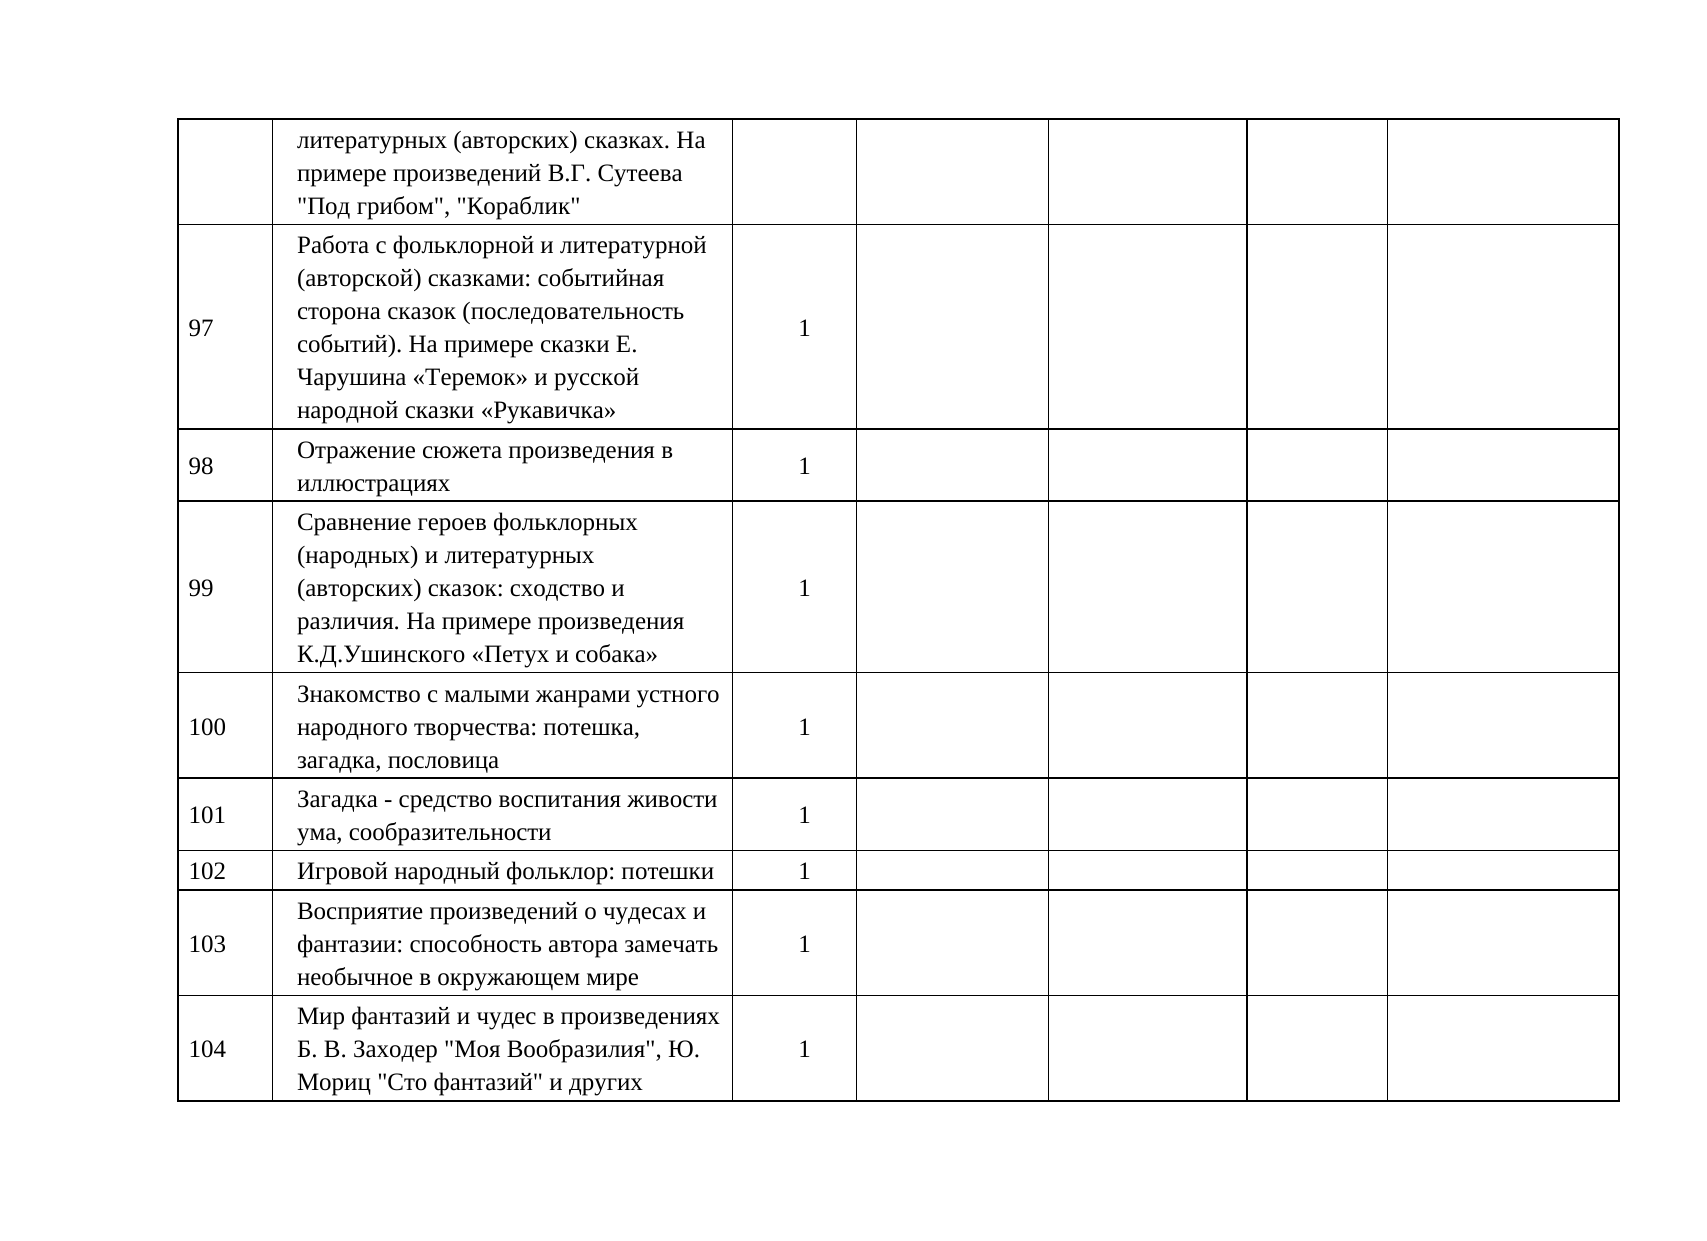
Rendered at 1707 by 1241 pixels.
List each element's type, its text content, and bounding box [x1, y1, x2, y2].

table_cell [1248, 851, 1387, 889]
table_cell [1049, 225, 1246, 428]
table_cell 1 [733, 430, 856, 500]
table_cell [1049, 430, 1246, 500]
table_cell [1049, 779, 1246, 850]
table_cell [1388, 225, 1618, 428]
table_cell Отражение сюжета произведения в иллюстрациях [273, 430, 732, 500]
table_cell [1388, 891, 1618, 994]
table_cell [1049, 502, 1246, 672]
table_cell Загадка - средство воспитания живости ума, сообразительности [273, 779, 732, 850]
table_cell [1248, 430, 1387, 500]
table_cell [1049, 891, 1246, 994]
table_cell 99 [179, 502, 272, 672]
table_cell 104 [179, 996, 272, 1100]
table_cell [1248, 502, 1387, 672]
table_cell [1049, 673, 1246, 777]
table_cell Игровой народный фольклор: потешки [273, 851, 732, 889]
table_cell [857, 779, 1048, 850]
table_cell [857, 225, 1048, 428]
table_cell [1248, 891, 1387, 994]
table_cell [1248, 673, 1387, 777]
table_cell [1388, 502, 1618, 672]
table_cell Мир фантазий и чудес в произведениях Б. В. Заходер "Моя Вообразилия", Ю. Мориц "Сто фантазий" и других [273, 996, 732, 1100]
table_cell [857, 996, 1048, 1100]
table_cell 1 [733, 779, 856, 850]
table_cell [857, 430, 1048, 500]
table_cell [1248, 225, 1387, 428]
table_cell 96 [179, 120, 272, 223]
table_cell [857, 120, 1048, 223]
table_cell [1388, 120, 1618, 223]
table_cell [1248, 779, 1387, 850]
table_cell [857, 673, 1048, 777]
table_cell [857, 851, 1048, 889]
table_cell [1049, 996, 1246, 1100]
table_cell 97 [179, 225, 272, 428]
table_cell 1 [733, 502, 856, 672]
table_cell [1388, 996, 1618, 1100]
table_cell [1388, 430, 1618, 500]
table_cell 100 [179, 673, 272, 777]
table_cell [857, 502, 1048, 672]
table_cell 102 [179, 851, 272, 889]
table_cell 103 [179, 891, 272, 994]
table_cell [1049, 851, 1246, 889]
table_cell [1388, 779, 1618, 850]
table_cell [1388, 851, 1618, 889]
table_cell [273, 120, 732, 223]
table_cell 1 [733, 891, 856, 994]
table_cell 101 [179, 779, 272, 850]
table_cell Сравнение героев фольклорных (народных) и литературных (авторских) сказок: сходство и различия. На примере произведения К.Д.Ушинского «Петух и собака» [273, 502, 732, 672]
table_cell 1 [733, 673, 856, 777]
table_cell [1388, 673, 1618, 777]
table_cell 1 [733, 225, 856, 428]
table_cell 98 [179, 430, 272, 500]
table_cell [1049, 120, 1246, 223]
table_cell Знакомство с малыми жанрами устного народного творчества: потешка, загадка, пословица [273, 673, 732, 777]
table_cell [1248, 120, 1387, 223]
table_cell 1 [733, 120, 856, 223]
table_cell Работа с фольклорной и литературной (авторской) сказками: событийная сторона сказок (последовательность событий). На примере сказки Е. Чарушина «Теремок» и русской народной сказки «Рукавичка» [273, 225, 732, 428]
table_cell [1248, 996, 1387, 1100]
table_cell [857, 891, 1048, 994]
table_cell Восприятие произведений о чудесах и фантазии: способность автора замечать необычное в окружающем мире [273, 891, 732, 994]
table_cell 1 [733, 851, 856, 889]
table_cell 1 [733, 996, 856, 1100]
